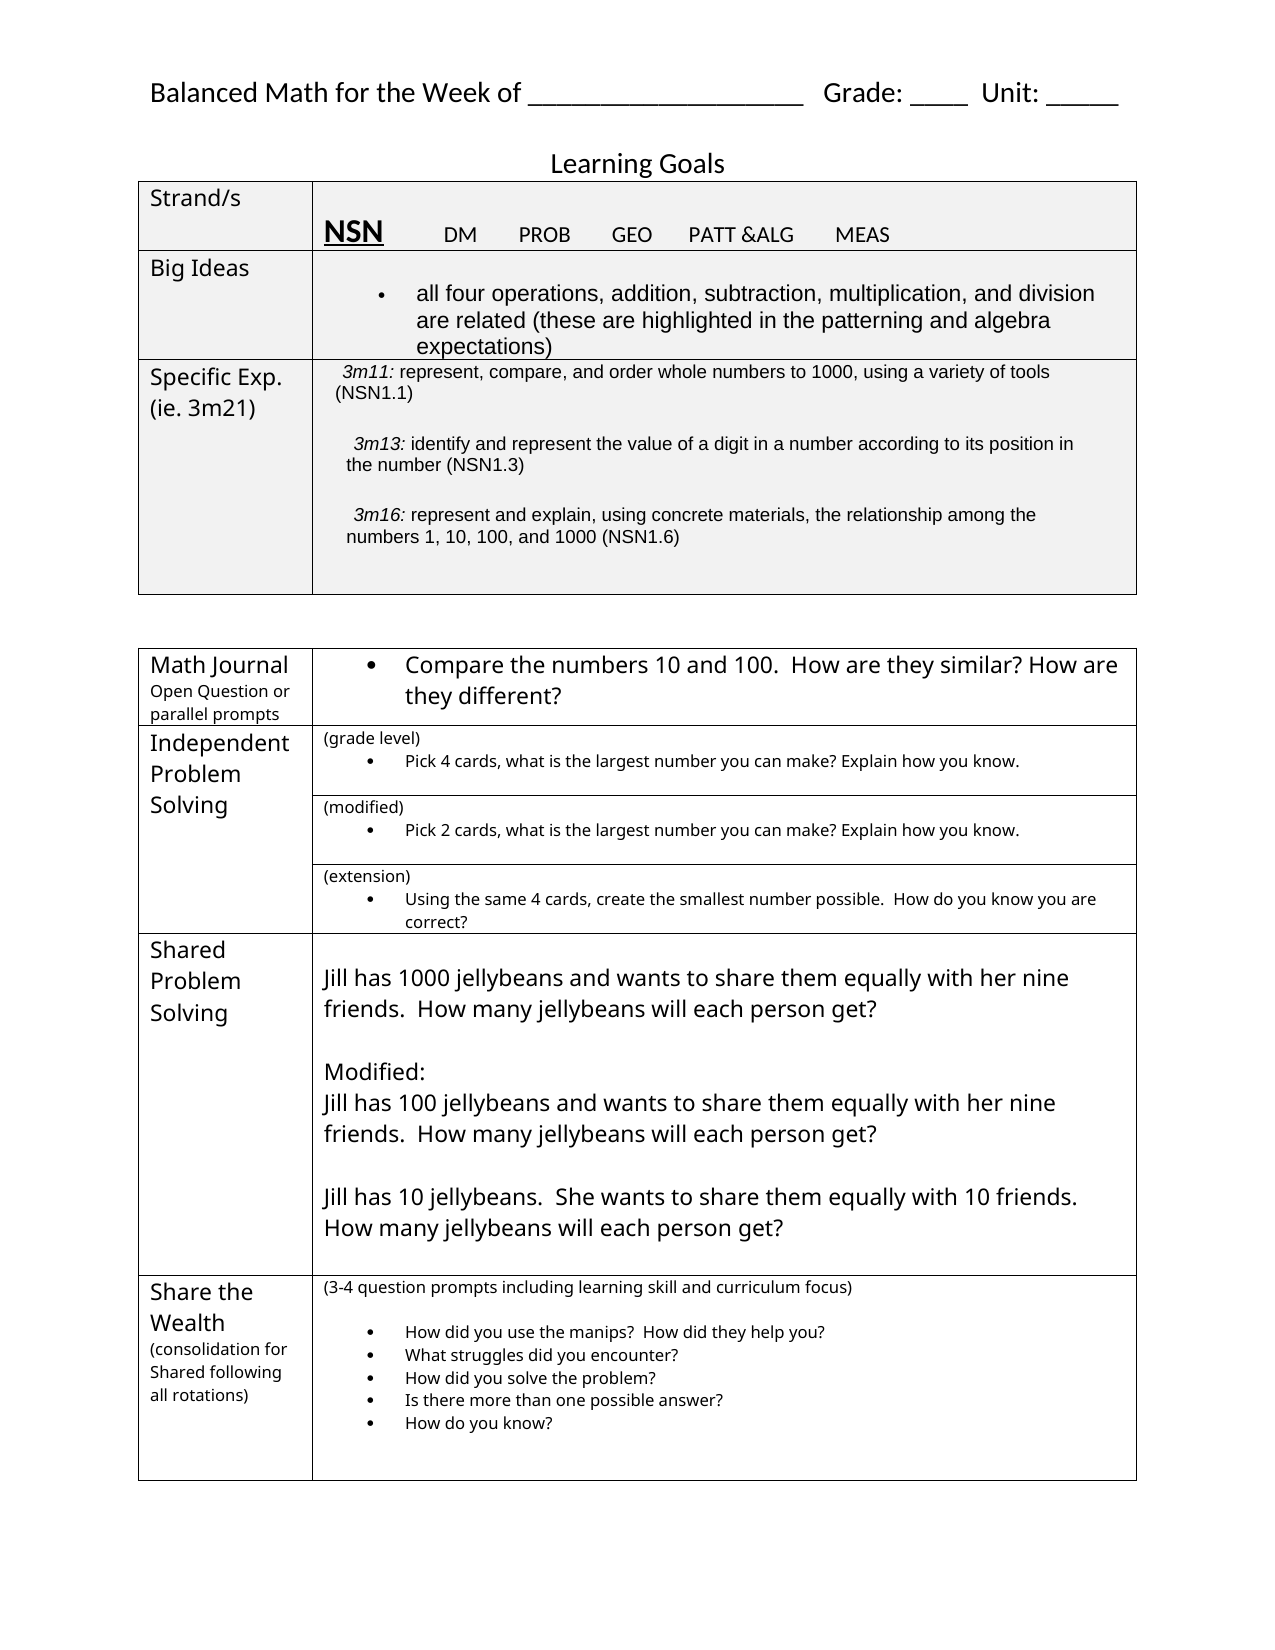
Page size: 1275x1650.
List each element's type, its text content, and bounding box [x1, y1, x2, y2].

table_cell (grade level) Pick 4 cards, what is the largest number you can make? Explain how you know. [313, 726, 1136, 794]
table_cell Share the Wealth (consolidation for Shared following all rotations) [139, 1276, 312, 1480]
table_header Compare the numbers 10 and 100. How are they similar? How are they different? [313, 649, 1136, 725]
table_header NSN DM PROB GEO PATT &ALG MEAS [313, 182, 1136, 250]
table_cell Jill has 1000 jellybeans and wants to share them equally with her nine friends. How many jellybeans will each person get? Modified: Jill has 100 jellybeans and wants to share them equally with her nine friends. How many jellybeans will each person get? Jill has 10 jellybeans. She wants to share them equally with 10 friends. How many jellybeans will each person get? [313, 934, 1136, 1274]
table_cell Big Ideas [139, 251, 312, 359]
table_header Strand/s [139, 182, 312, 250]
table_cell [313, 251, 1136, 359]
table_header Math Journal Open Question or parallel prompts [139, 649, 312, 725]
table_cell (modified) Pick 2 cards, what is the largest number you can make? Explain how you know. [313, 796, 1136, 864]
table_cell Specific Exp. (ie. 3m21) [139, 360, 312, 594]
table_cell (extension) Using the same 4 cards, create the smallest number possible. How do you know you are correct? [313, 865, 1136, 933]
table_cell [313, 360, 1136, 594]
table_cell Shared Problem Solving [139, 934, 312, 1274]
table_cell Independent Problem Solving [139, 726, 312, 933]
table_cell (3-4 question prompts including learning skill and curriculum focus) How did you use the manips? How did they help you? What struggles did you encounter? How did you solve the problem? Is there more than one possible answer? How do you know? [313, 1276, 1136, 1480]
